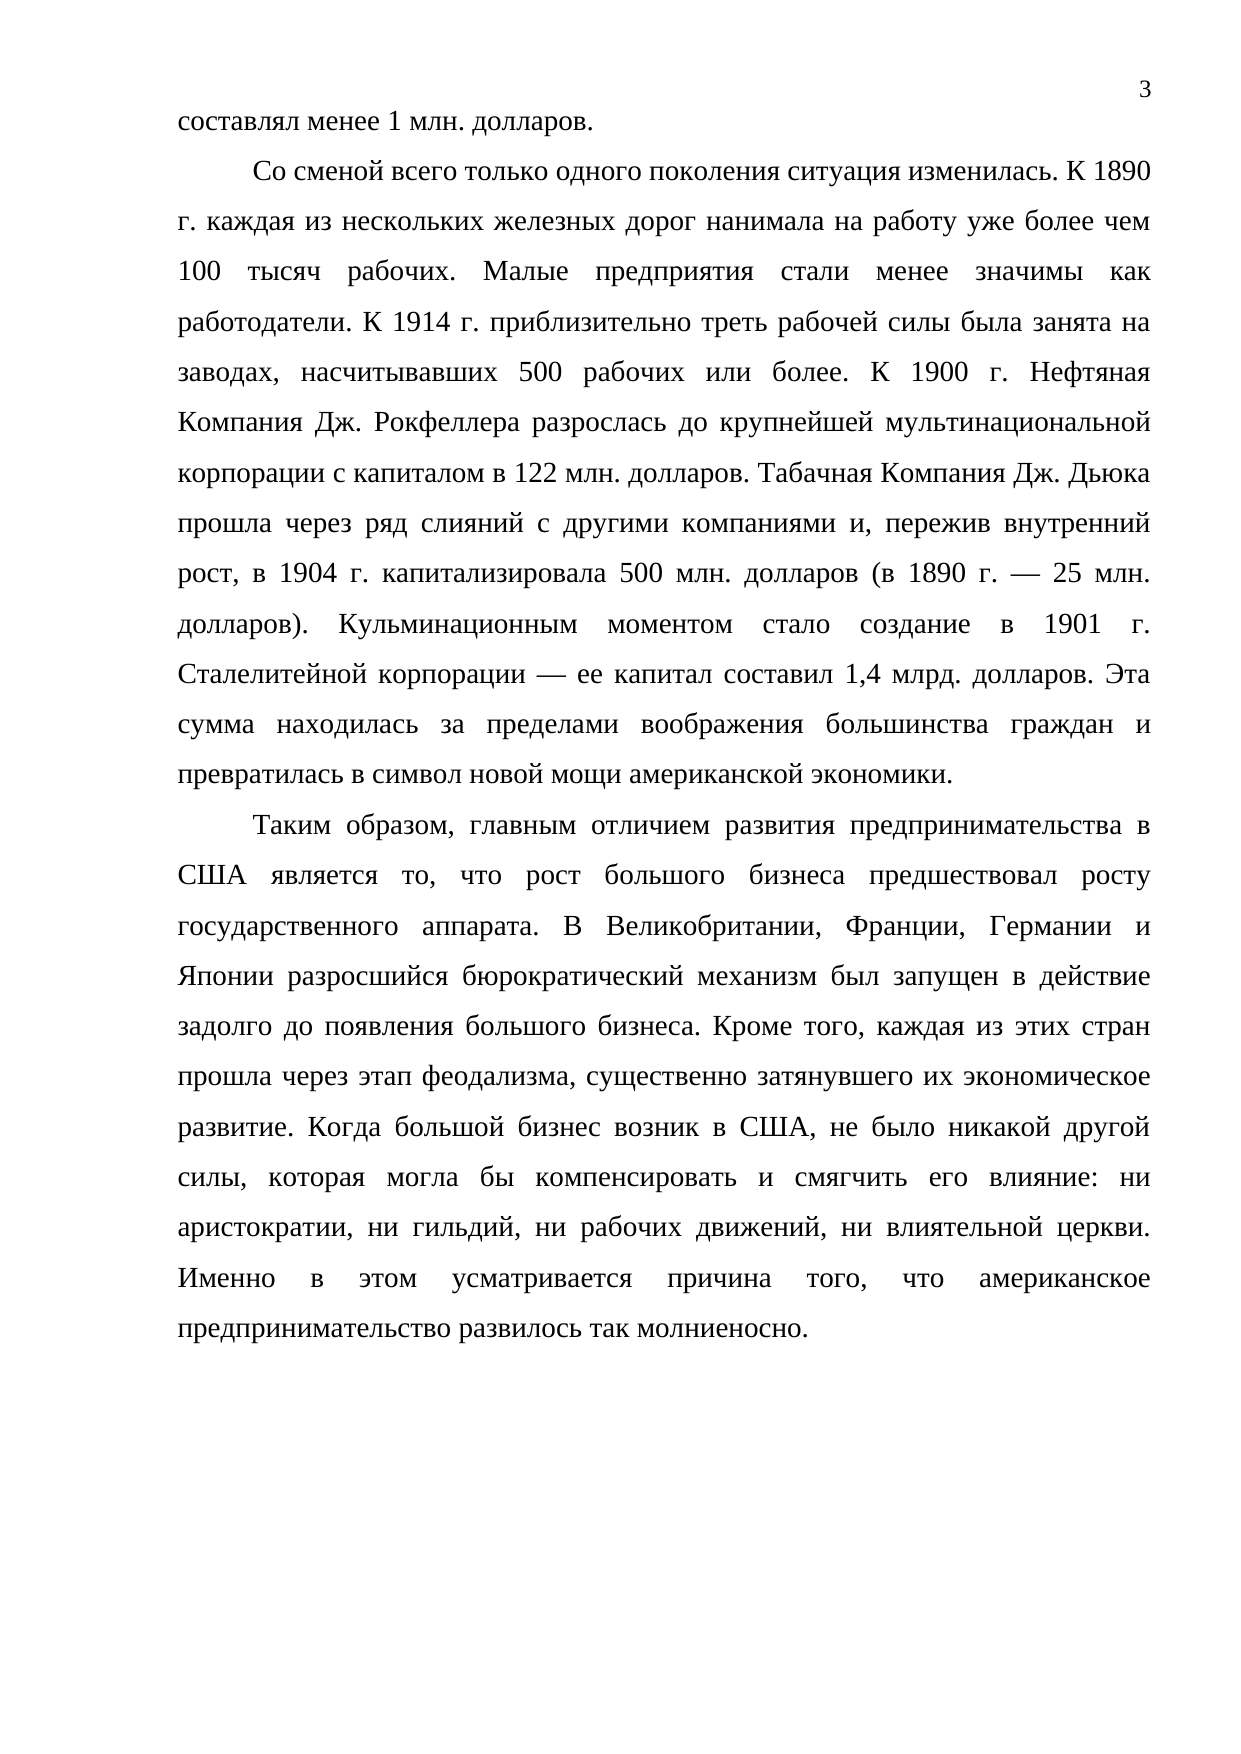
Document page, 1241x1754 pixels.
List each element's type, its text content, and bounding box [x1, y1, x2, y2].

text Со сменой всего только одного поколения ситуация изменилась. К 1890 г. каждая из нескольких железных дорог нанимала на работу уже более чем 100 тысяч рабочих. Малые предприятия стали менее значимы как работодатели. К 1914 г. приблизительно треть рабочей силы была занята на заводах, насчитывавших 500 рабочих или более. К 1900 г. Нефтяная Компания Дж. Рокфеллера разрослась до крупнейшей мультинациональной корпорации с капиталом в 122 млн. долларов. Табачная Компания Дж. Дьюка прошла через ряд слияний с другими компаниями и, пережив внутренний рост, в 1904 г. капитализировала 500 млн. долларов (в 1890 г. — 25 млн. долларов). Кульминационным моментом стало создание в 1901 г. Сталелитейной корпорации — ее капитал составил 1,4 млрд. долларов. Эта сумма находилась за пределами воображения большинства граждан и превратилась в символ новой мощи американской экономики. [177, 153, 1152, 790]
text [177, 103, 1152, 136]
text Таким образом, главным отличием развития предпринимательства в США является то, что рост большого бизнеса предшествовал росту государственного аппарата. В Великобритании, Франции, Германии и Японии разросшийся бюрократический механизм был запущен в действие задолго до появления большого бизнеса. Кроме того, каждая из этих стран прошла через этап феодализма, существенно затянувшего их экономическое развитие. Когда большой бизнес возник в США, не было никакой другой силы, которая могла бы компенсировать и смягчить его влияние: ни аристократии, ни гильдий, ни рабочих движений, ни влиятельной церкви. Именно в этом усматривается причина того, что американское предпринимательство развилось так молниеносно. [177, 807, 1152, 1344]
